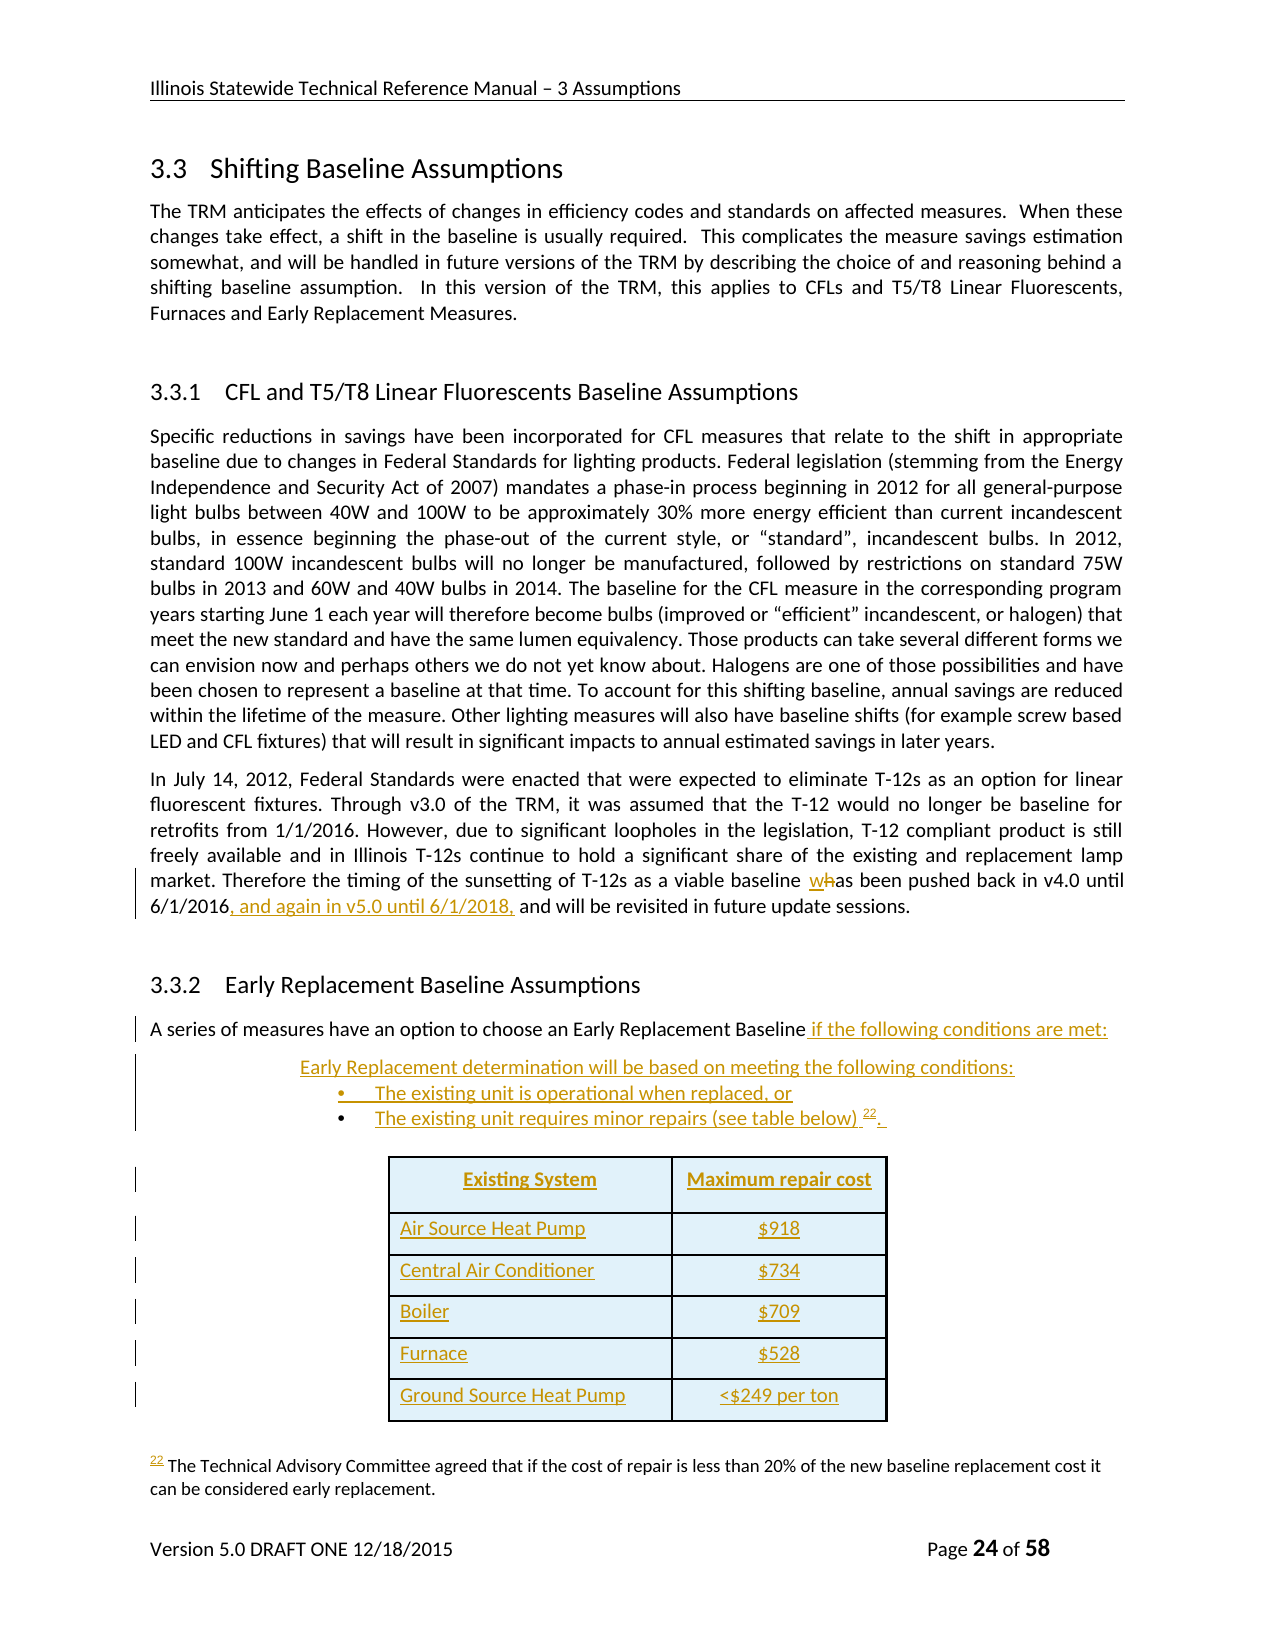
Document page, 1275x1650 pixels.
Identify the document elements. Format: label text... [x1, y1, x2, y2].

text The TRM anticipates the effects of changes in efficiency codes and standards on affected measures. When these changes take effect, a shift in the baseline is usually required. This complicates the measure savings estimation somewhat, and will be handled in future versions of the TRM by describing the choice of and reasoning behind a shifting baseline assumption. In this version of the TRM, this applies to CFLs and T5/T8 Linear Fluorescents, Furnaces and Early Replacement Measures. [150, 198, 1125, 325]
subtitle CFL and T5/T8 Linear Fluorescents Baseline Assumptions [150, 376, 1125, 406]
subtitle Shifting Baseline Assumptions [150, 150, 1125, 186]
subtitle Early Replacement Baseline Assumptions [150, 969, 1125, 999]
text In July 14, 2012, Federal Standards were enacted that were expected to eliminate T-12s as an option for linear fluorescent fixtures. Through v3.0 of the TRM, it was assumed that the T-12 would no longer be baseline for retrofits from 1/1/2016. However, due to significant loopholes in the legislation, T-12 compliant product is still freely available and in Illinois T-12s continue to hold a significant share of the existing and replacement lamp market. Therefore the timing of the sunsetting of T-12s as a viable baseline as been pushed back in v4.0 until 6/1/2016 and will be revisited in future update sessions. [150, 766, 1125, 918]
text Specific reductions in savings have been incorporated for CFL measures that relate to the shift in appropriate baseline due to changes in Federal Standards for lighting products. Federal legislation (stemming from the Energy Independence and Security Act of 2007) mandates a phase-in process beginning in 2012 for all general-purpose light bulbs between 40W and 100W to be approximately 30% more energy efficient than current incandescent bulbs, in essence beginning the phase-out of the current style, or “standard”, incandescent bulbs. In 2012, standard 100W incandescent bulbs will no longer be manufactured, followed by restrictions on standard 75W bulbs in 2013 and 60W and 40W bulbs in 2014. The baseline for the CFL measure in the corresponding program years starting June 1 each year will therefore become bulbs (improved or “efficient” incandescent, or halogen) that meet the new standard and have the same lumen equivalency. Those products can take several different forms we can envision now and perhaps others we do not yet know about. Halogens are one of those possibilities and have been chosen to represent a baseline at that time. To account for this shifting baseline, annual savings are reduced within the lifetime of the measure. Other lighting measures will also have baseline shifts (for example screw based LED and CFL fixtures) that will result in significant impacts to annual estimated savings in later years. [150, 423, 1125, 753]
text A series of measures have an option to choose an Early Replacement Baseline [150, 1016, 1125, 1042]
